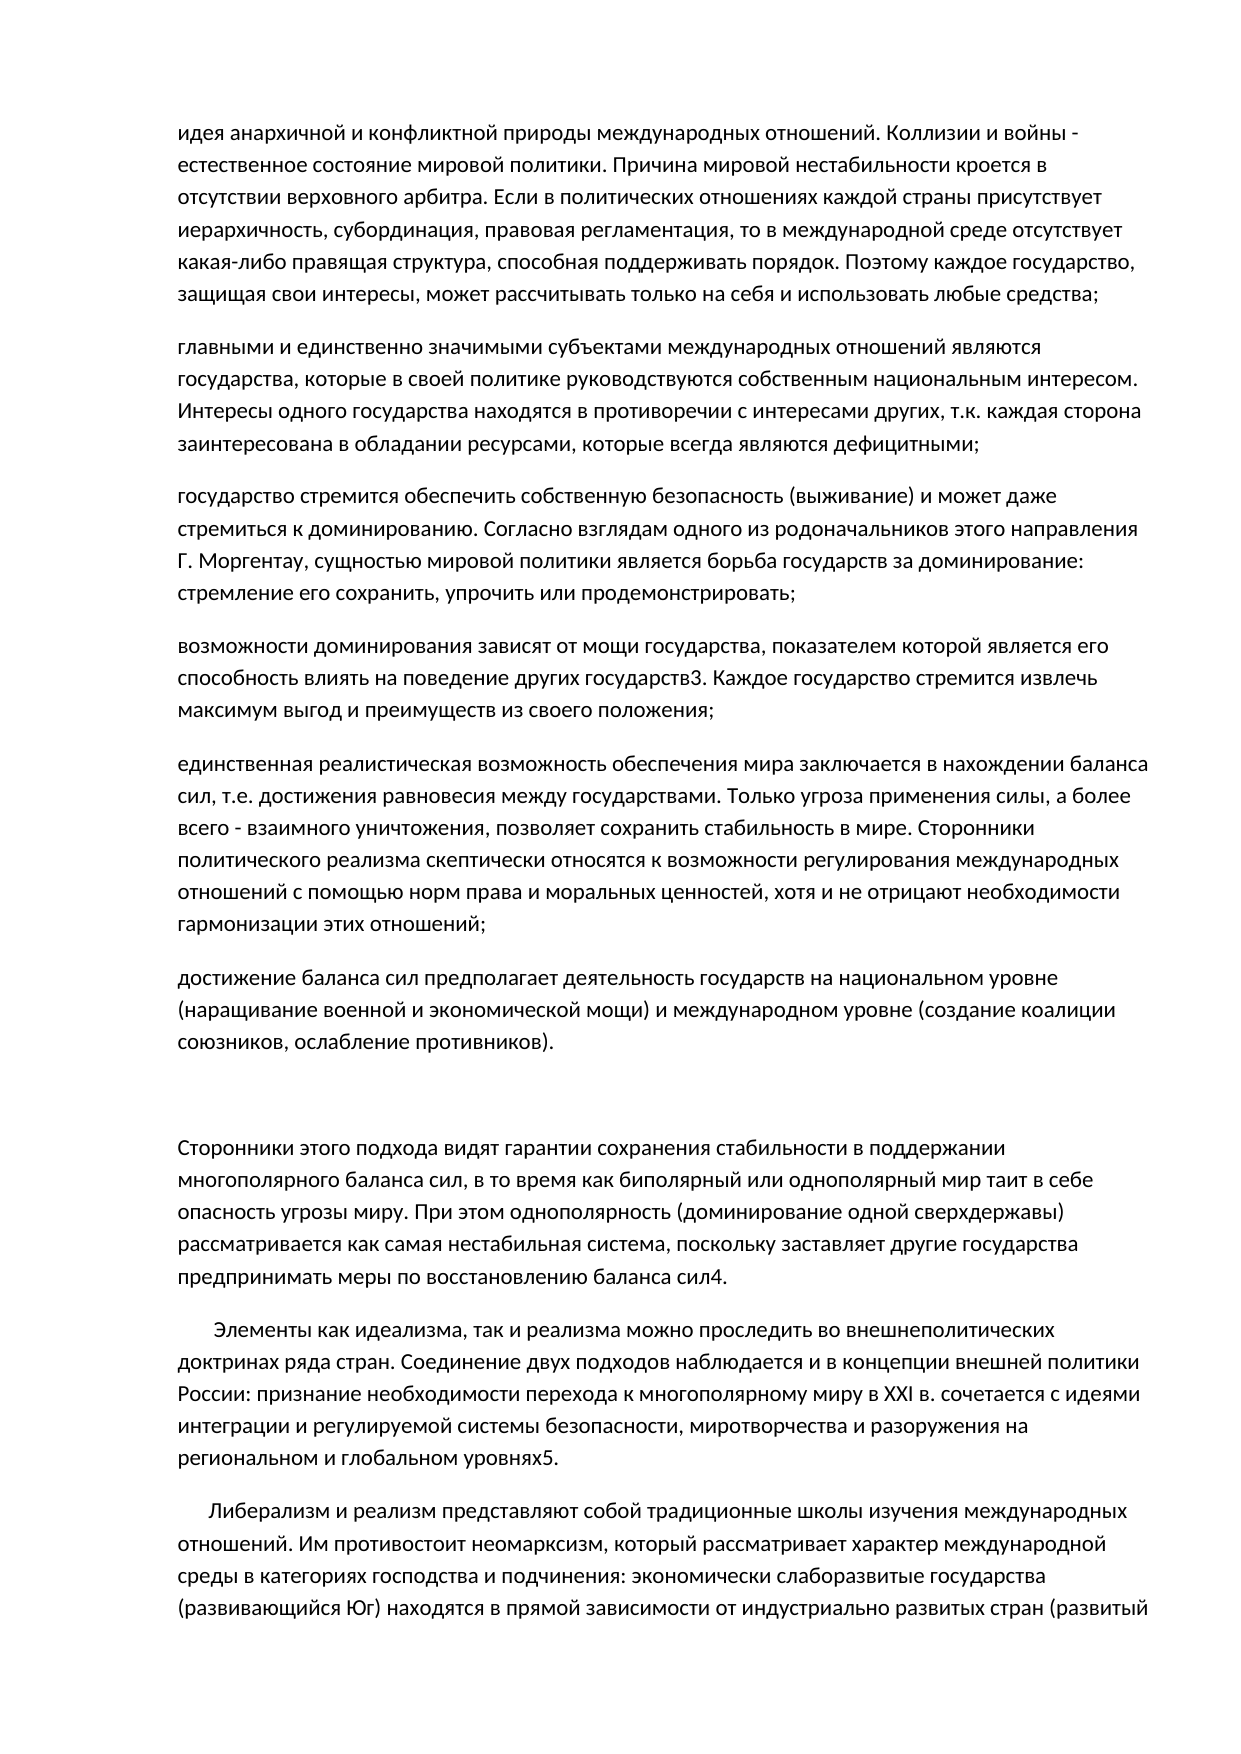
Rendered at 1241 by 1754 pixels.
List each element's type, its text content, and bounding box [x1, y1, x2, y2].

text Сторонники этого подхода видят гарантии сохранения стабильности в поддержании многополярного баланса сил, в то время как биполярный или однополярный мир таит в себе опасность угрозы миру. При этом однополярность (доминирование одной сверхдержавы) рассматривается как самая нестабильная система, поскольку заставляет другие государства предпринимать меры по восстановлению баланса сил4. [177, 1133, 1152, 1290]
text Элементы как идеализма, так и реализма можно проследить во внешнеполитических доктринах ряда стран. Соединение двух подходов наблюдается и в концепции внешней политики России: признание необходимости перехода к многополярному миру в ХХI в. сочетается с идеями интеграции и регулируемой системы безопасности, миротворчества и разоружения на региональном и глобальном уровнях5. [177, 1315, 1152, 1472]
text достижение баланса сил предполагает деятельность государств на национальном уровне (наращивание военной и экономической мощи) и международном уровне (создание коалиции союзников, ослабление противников). [177, 963, 1152, 1055]
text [177, 1497, 1152, 1621]
text возможности доминирования зависят от мощи государства, показателем которой является его способность влиять на поведение других государств3. Каждое государство стремится извлечь максимум выгод и преимуществ из своего положения; [177, 631, 1152, 724]
text государство стремится обеспечить собственную безопасность (выживание) и может даже стремиться к доминированию. Согласно взглядам одного из родоначальников этого направления Г. Моргентау, сущностью мировой политики является борьба государств за доминирование: стремление его сохранить, упрочить или продемонстрировать; [177, 482, 1152, 606]
text идея анархичной и конфликтной природы международных отношений. Коллизии и войны - естественное состояние мировой политики. Причина мировой нестабильности кроется в отсутствии верховного арбитра. Если в политических отношениях каждой страны присутствует иерархичность, субординация, правовая регламентация, то в международной среде отсутствует какая-либо правящая структура, способная поддерживать порядок. Поэтому каждое государство, защищая свои интересы, может рассчитывать только на себя и использовать любые средства; [177, 118, 1152, 307]
text главными и единственно значимыми субъектами международных отношений являются государства, которые в своей политике руководствуются собственным национальным интересом. Интересы одного государства находятся в противоречии с интересами других, т.к. каждая сторона заинтересована в обладании ресурсами, которые всегда являются дефицитными; [177, 332, 1152, 457]
text единственная реалистическая возможность обеспечения мира заключается в нахождении баланса сил, т.е. достижения равновесия между государствами. Только угроза применения силы, а более всего - взаимного уничтожения, позволяет сохранить стабильность в мире. Сторонники политического реализма скептически относятся к возможности регулирования международных отношений с помощью норм права и моральных ценностей, хотя и не отрицают необходимости гармонизации этих отношений; [177, 749, 1152, 938]
